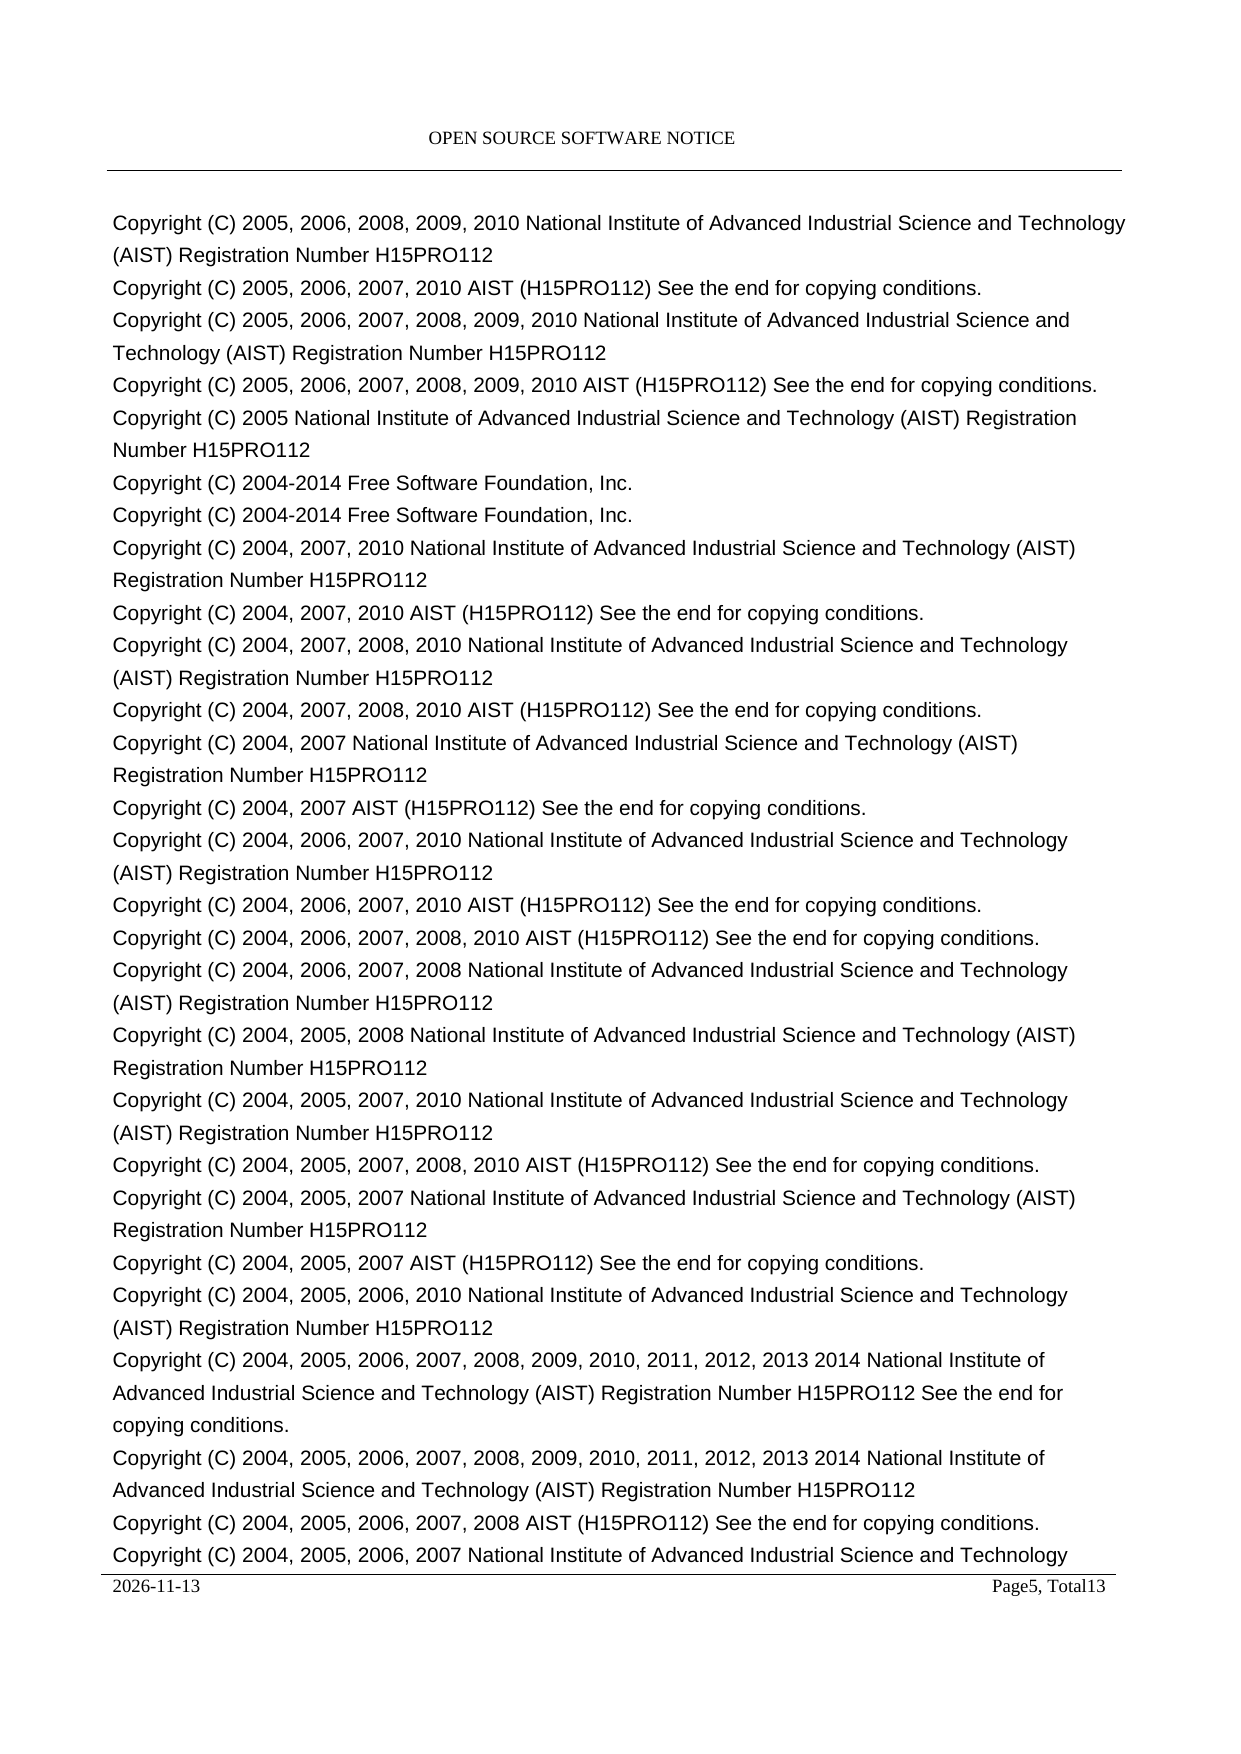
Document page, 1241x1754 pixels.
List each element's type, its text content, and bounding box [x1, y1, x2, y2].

text Copyright (C) 2004, 2005, 2006, 2010 National Institute of Advanced Industrial Science and Technology (AIST) Registration Number H15PRO112 [112, 1279, 1128, 1344]
text Copyright (C) 2004-2014 Free Software Foundation, Inc. [112, 466, 1128, 499]
text Copyright (C) 2004, 2007, 2008, 2010 AIST (H15PRO112) See the end for copying conditions. [112, 694, 1128, 726]
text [112, 1539, 1128, 1571]
text Copyright (C) 2004, 2006, 2007, 2010 AIST (H15PRO112) See the end for copying conditions. [112, 889, 1128, 921]
text Copyright (C) 2004, 2005, 2007, 2008, 2010 AIST (H15PRO112) See the end for copying conditions. [112, 1149, 1128, 1181]
text Copyright (C) 2004, 2007 AIST (H15PRO112) See the end for copying conditions. [112, 791, 1128, 824]
text Copyright (C) 2004, 2005, 2006, 2007, 2008, 2009, 2010, 2011, 2012, 2013 2014 National Institute of Advanced Industrial Science and Technology (AIST) Registration Number H15PRO112 See the end for copying conditions. [112, 1344, 1128, 1441]
text Copyright (C) 2004, 2006, 2007, 2008 National Institute of Advanced Industrial Science and Technology (AIST) Registration Number H15PRO112 [112, 954, 1128, 1019]
text Copyright (C) 2005 National Institute of Advanced Industrial Science and Technology (AIST) Registration Number H15PRO112 [112, 401, 1128, 466]
text Copyright (C) 2005, 2006, 2007, 2008, 2009, 2010 National Institute of Advanced Industrial Science and Technology (AIST) Registration Number H15PRO112 [112, 304, 1128, 369]
text Copyright (C) 2004, 2007, 2010 AIST (H15PRO112) See the end for copying conditions. [112, 596, 1128, 629]
text Copyright (C) 2004, 2005, 2006, 2007, 2008 AIST (H15PRO112) See the end for copying conditions. [112, 1506, 1128, 1539]
text Copyright (C) 2004, 2005, 2007 National Institute of Advanced Industrial Science and Technology (AIST) Registration Number H15PRO112 [112, 1181, 1128, 1246]
text Copyright (C) 2004-2014 Free Software Foundation, Inc. [112, 499, 1128, 531]
text Copyright (C) 2005, 2006, 2007, 2010 AIST (H15PRO112) See the end for copying conditions. [112, 271, 1128, 304]
text Copyright (C) 2004, 2005, 2008 National Institute of Advanced Industrial Science and Technology (AIST) Registration Number H15PRO112 [112, 1019, 1128, 1084]
text Copyright (C) 2004, 2007, 2008, 2010 National Institute of Advanced Industrial Science and Technology (AIST) Registration Number H15PRO112 [112, 629, 1128, 694]
text Copyright (C) 2004, 2006, 2007, 2008, 2010 AIST (H15PRO112) See the end for copying conditions. [112, 921, 1128, 954]
text Copyright (C) 2004, 2007, 2010 National Institute of Advanced Industrial Science and Technology (AIST) Registration Number H15PRO112 [112, 531, 1128, 596]
text Copyright (C) 2004, 2006, 2007, 2010 National Institute of Advanced Industrial Science and Technology (AIST) Registration Number H15PRO112 [112, 824, 1128, 889]
text Copyright (C) 2004, 2005, 2007 AIST (H15PRO112) See the end for copying conditions. [112, 1246, 1128, 1279]
text Copyright (C) 2005, 2006, 2008, 2009, 2010 National Institute of Advanced Industrial Science and Technology (AIST) Registration Number H15PRO112 [112, 206, 1128, 271]
text Copyright (C) 2004, 2005, 2007, 2010 National Institute of Advanced Industrial Science and Technology (AIST) Registration Number H15PRO112 [112, 1084, 1128, 1149]
text Copyright (C) 2004, 2005, 2006, 2007, 2008, 2009, 2010, 2011, 2012, 2013 2014 National Institute of Advanced Industrial Science and Technology (AIST) Registration Number H15PRO112 [112, 1441, 1128, 1506]
text Copyright (C) 2004, 2007 National Institute of Advanced Industrial Science and Technology (AIST) Registration Number H15PRO112 [112, 726, 1128, 791]
text Copyright (C) 2005, 2006, 2007, 2008, 2009, 2010 AIST (H15PRO112) See the end for copying conditions. [112, 369, 1128, 401]
